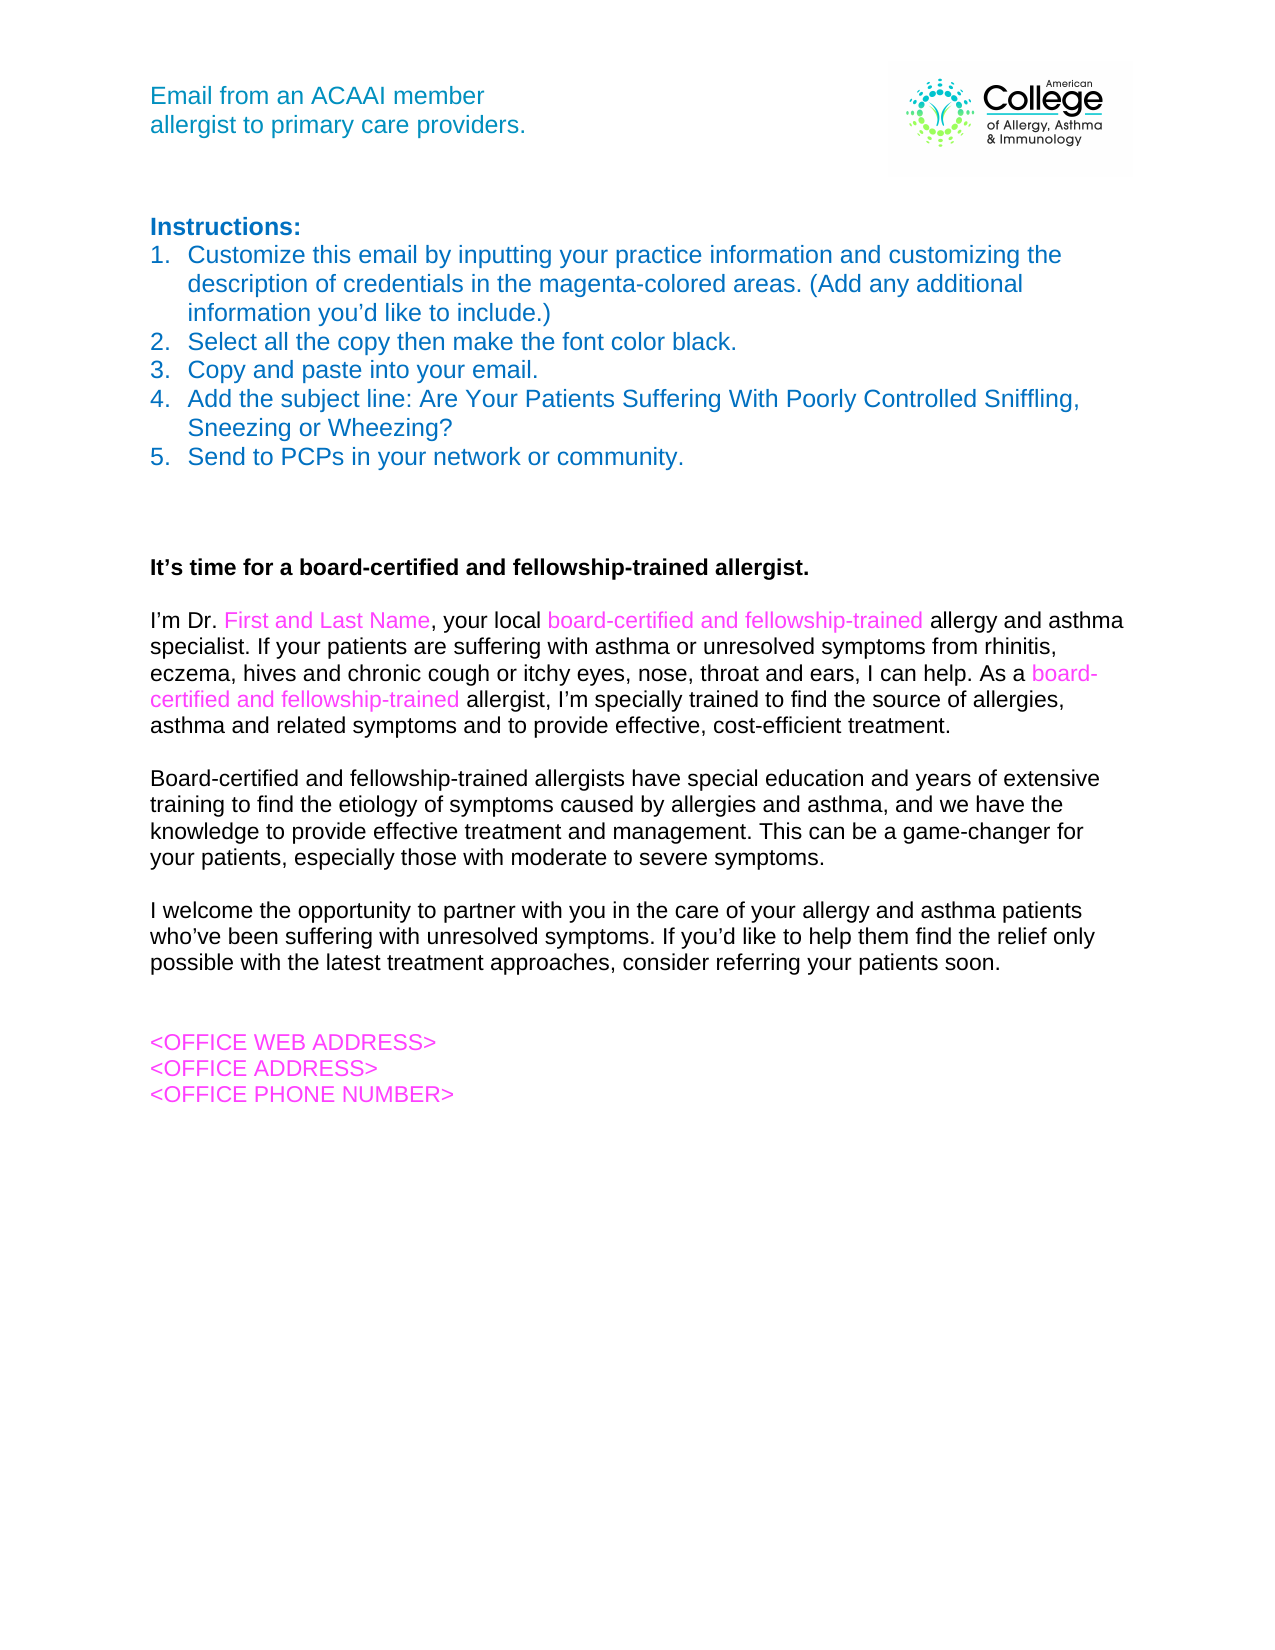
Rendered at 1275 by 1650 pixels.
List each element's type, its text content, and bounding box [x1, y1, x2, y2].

text I welcome the opportunity to partner with you in the care of your allergy and asthma patients who’ve been suffering with unresolved symptoms. If you’d like to help them find the relief only possible with the latest treatment approaches, consider referring your patients soon. [150, 897, 1125, 976]
text I’m Dr. First and Last Name, your local board-certified and fellowship-trained allergy and asthma specialist. If your patients are suffering with asthma or unresolved symptoms from rhinitis, eczema, hives and chronic cough or itchy eyes, nose, throat and ears, I can help. As a board-certified and fellowship-trained allergist, I’m specially trained to find the source of allergies, asthma and related symptoms and to provide effective, cost-efficient treatment. [150, 607, 1125, 738]
list Copy and paste into your email. [150, 355, 1125, 384]
text <OFFICE ADDRESS> [150, 1055, 1125, 1081]
text It’s time for a board-certified and fellowship-trained allergist. [150, 554, 1125, 580]
list Send to PCPs in your network or community. [150, 441, 1125, 470]
text <OFFICE WEB ADDRESS> [150, 1028, 1125, 1055]
text Board-certified and fellowship-trained allergists have special education and years of extensive training to find the etiology of symptoms caused by allergies and asthma, and we have the knowledge to provide effective treatment and management. This can be a game-changer for your patients, especially those with moderate to severe symptoms. [150, 765, 1125, 870]
picture [887, 61, 1134, 177]
list Add the subject line: Are Your Patients Suffering With Poorly Controlled Sniffling, Sneezing or Wheezing? [150, 384, 1125, 441]
text Instructions: [150, 211, 1125, 240]
list Customize this email by inputting your practice information and customizing the description of credentials in the magenta-colored areas. (Add any additional information you’d like to include.) [150, 240, 1125, 326]
text <OFFICE PHONE NUMBER> [150, 1081, 1125, 1107]
list Select all the copy then make the font color black. [150, 326, 1125, 355]
